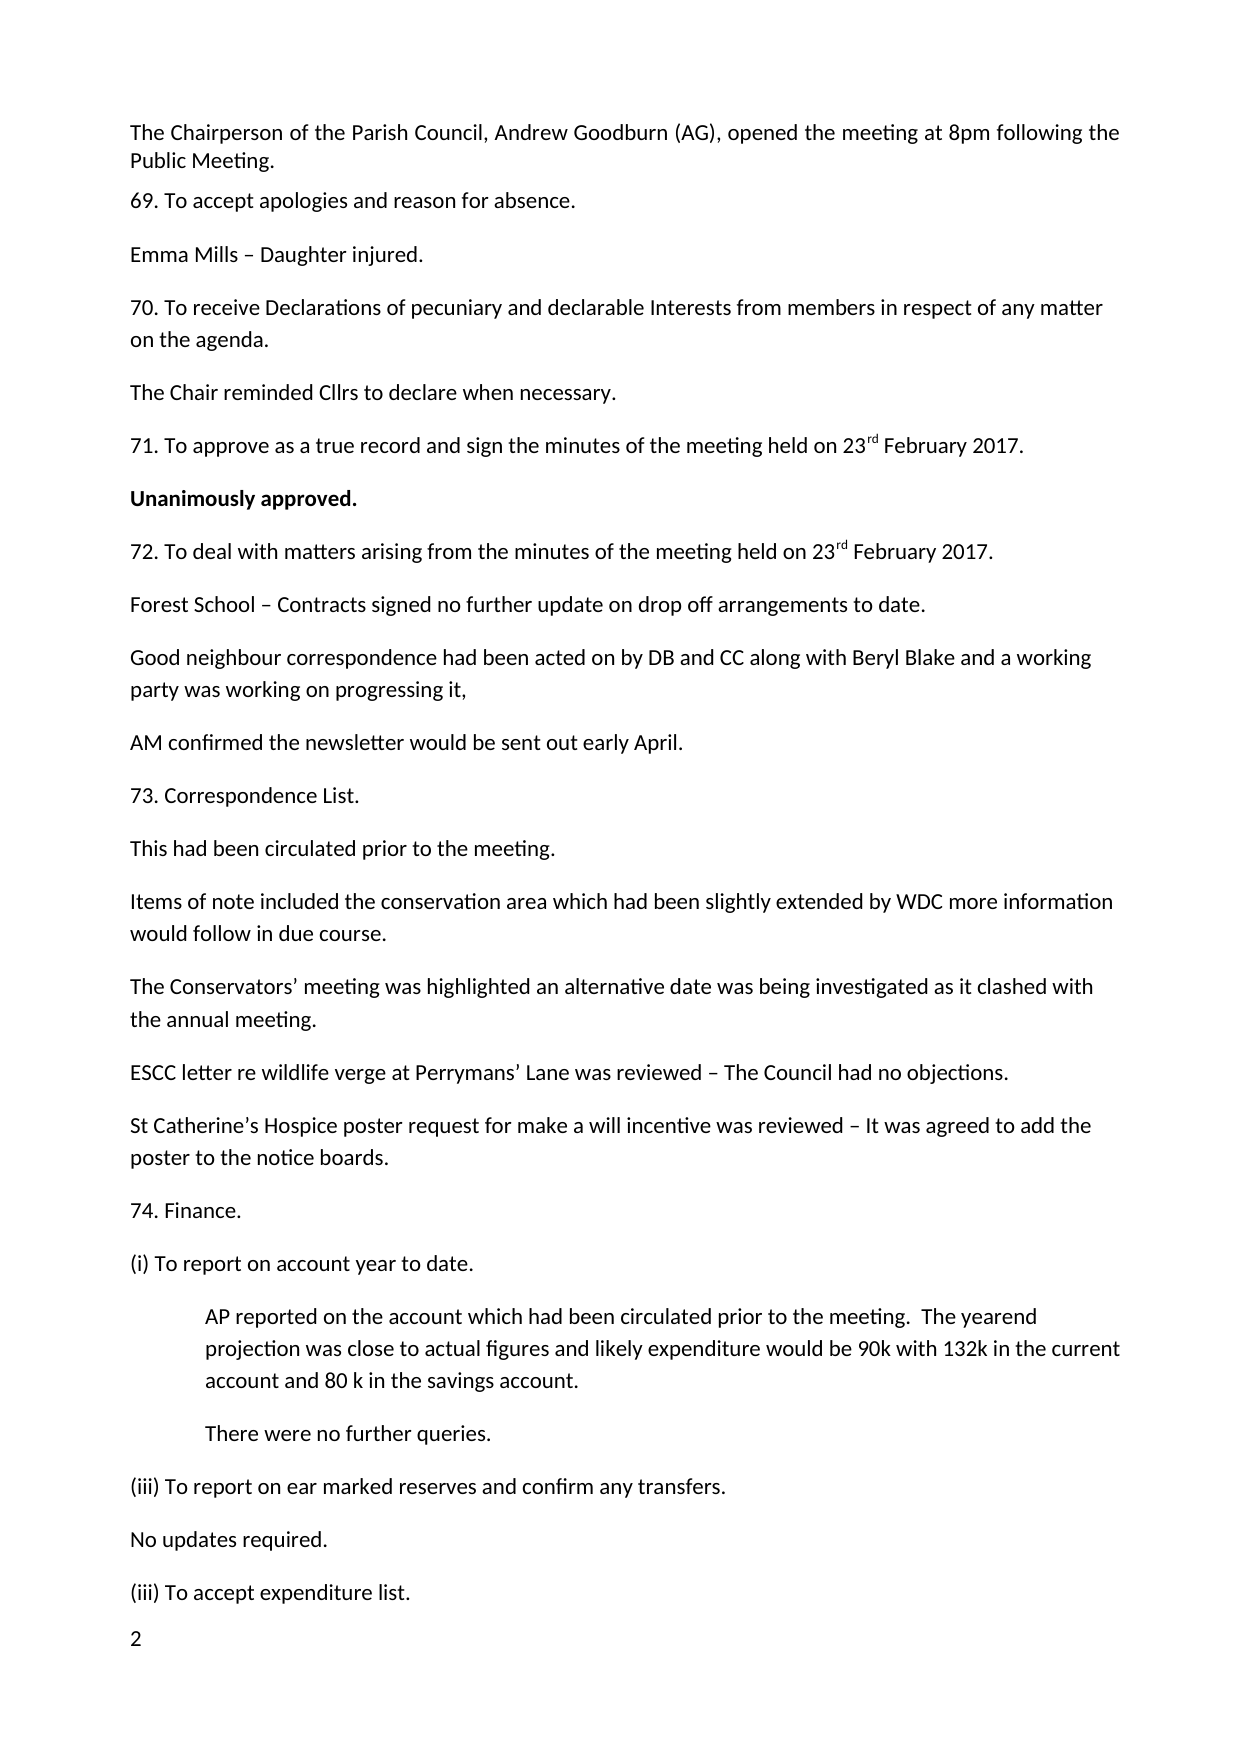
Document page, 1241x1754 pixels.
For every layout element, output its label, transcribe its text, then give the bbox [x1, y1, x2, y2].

text 74. Finance. [130, 1196, 1122, 1224]
text 69. To accept apologies and reason for absence. [130, 187, 1122, 215]
text Forest School – Contracts signed no further update on drop off arrangements to date. [130, 590, 1122, 618]
text Items of note included the conservation area which had been slightly extended by WDC more information would follow in due course. [130, 887, 1122, 947]
text There were no further queries. [205, 1419, 1122, 1447]
text (iii) To accept expenditure list. [130, 1578, 1122, 1606]
text This had been circulated prior to the meeting. [130, 834, 1122, 862]
text No updates required. [130, 1525, 1122, 1553]
text AM confirmed the newsletter would be sent out early April. [130, 728, 1122, 756]
text 71. To approve as a true record and sign the minutes of the meeting held on 23rd February 2017. [130, 431, 1122, 459]
text Good neighbour correspondence had been acted on by DB and CC along with Beryl Blake and a working party was working on progressing it, [130, 643, 1122, 703]
text The Chairperson of the Parish Council, Andrew Goodburn (AG), opened the meeting at 8pm following the Public Meeting. [130, 118, 1122, 174]
text (i) To report on account year to date. [130, 1249, 1122, 1277]
text (iii) To report on ear marked reserves and confirm any transfers. [130, 1472, 1122, 1500]
text St Catherine’s Hospice poster request for make a will incentive was reviewed – It was agreed to add the poster to the notice boards. [130, 1111, 1122, 1171]
text 70. To receive Declarations of pecuniary and declarable Interests from members in respect of any matter on the agenda. [130, 293, 1122, 353]
text The Conservators’ meeting was highlighted an alternative date was being investigated as it clashed with the annual meeting. [130, 972, 1122, 1033]
text The Chair reminded Cllrs to declare when necessary. [130, 378, 1122, 406]
text AP reported on the account which had been circulated prior to the meeting. The yearend projection was close to actual figures and likely expenditure would be 90k with 132k in the current account and 80 k in the savings account. [205, 1302, 1122, 1394]
text Unanimously approved. [130, 484, 1122, 512]
text 72. To deal with matters arising from the minutes of the meeting held on 23rd February 2017. [130, 537, 1122, 565]
text Emma Mills – Daughter injured. [130, 240, 1122, 268]
text ESCC letter re wildlife verge at Perrymans’ Lane was reviewed – The Council had no objections. [130, 1058, 1122, 1086]
text 73. Correspondence List. [130, 781, 1122, 809]
